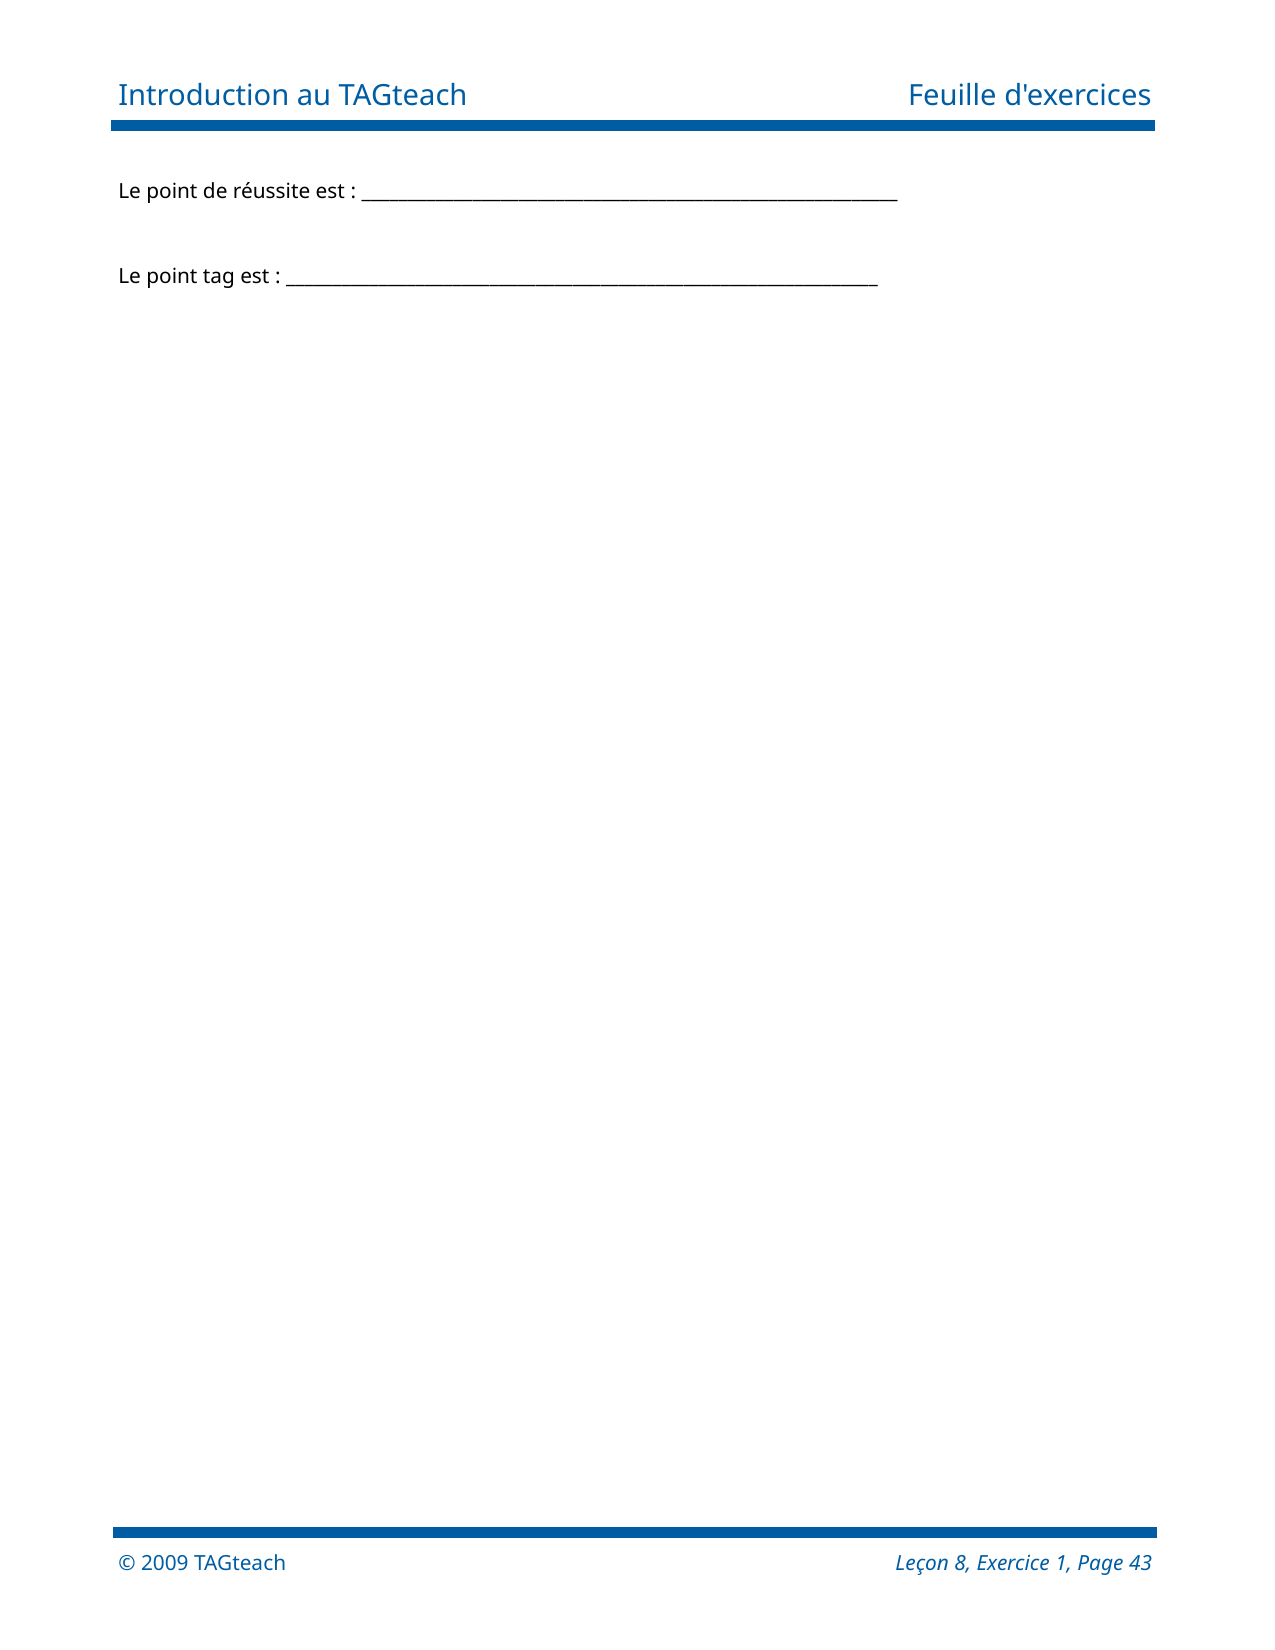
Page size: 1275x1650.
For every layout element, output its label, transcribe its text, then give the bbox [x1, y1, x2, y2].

text Le point de réussite est : __________________________________________________________ [118, 176, 1157, 204]
text Le point tag est : ________________________________________________________________ [118, 261, 1157, 290]
